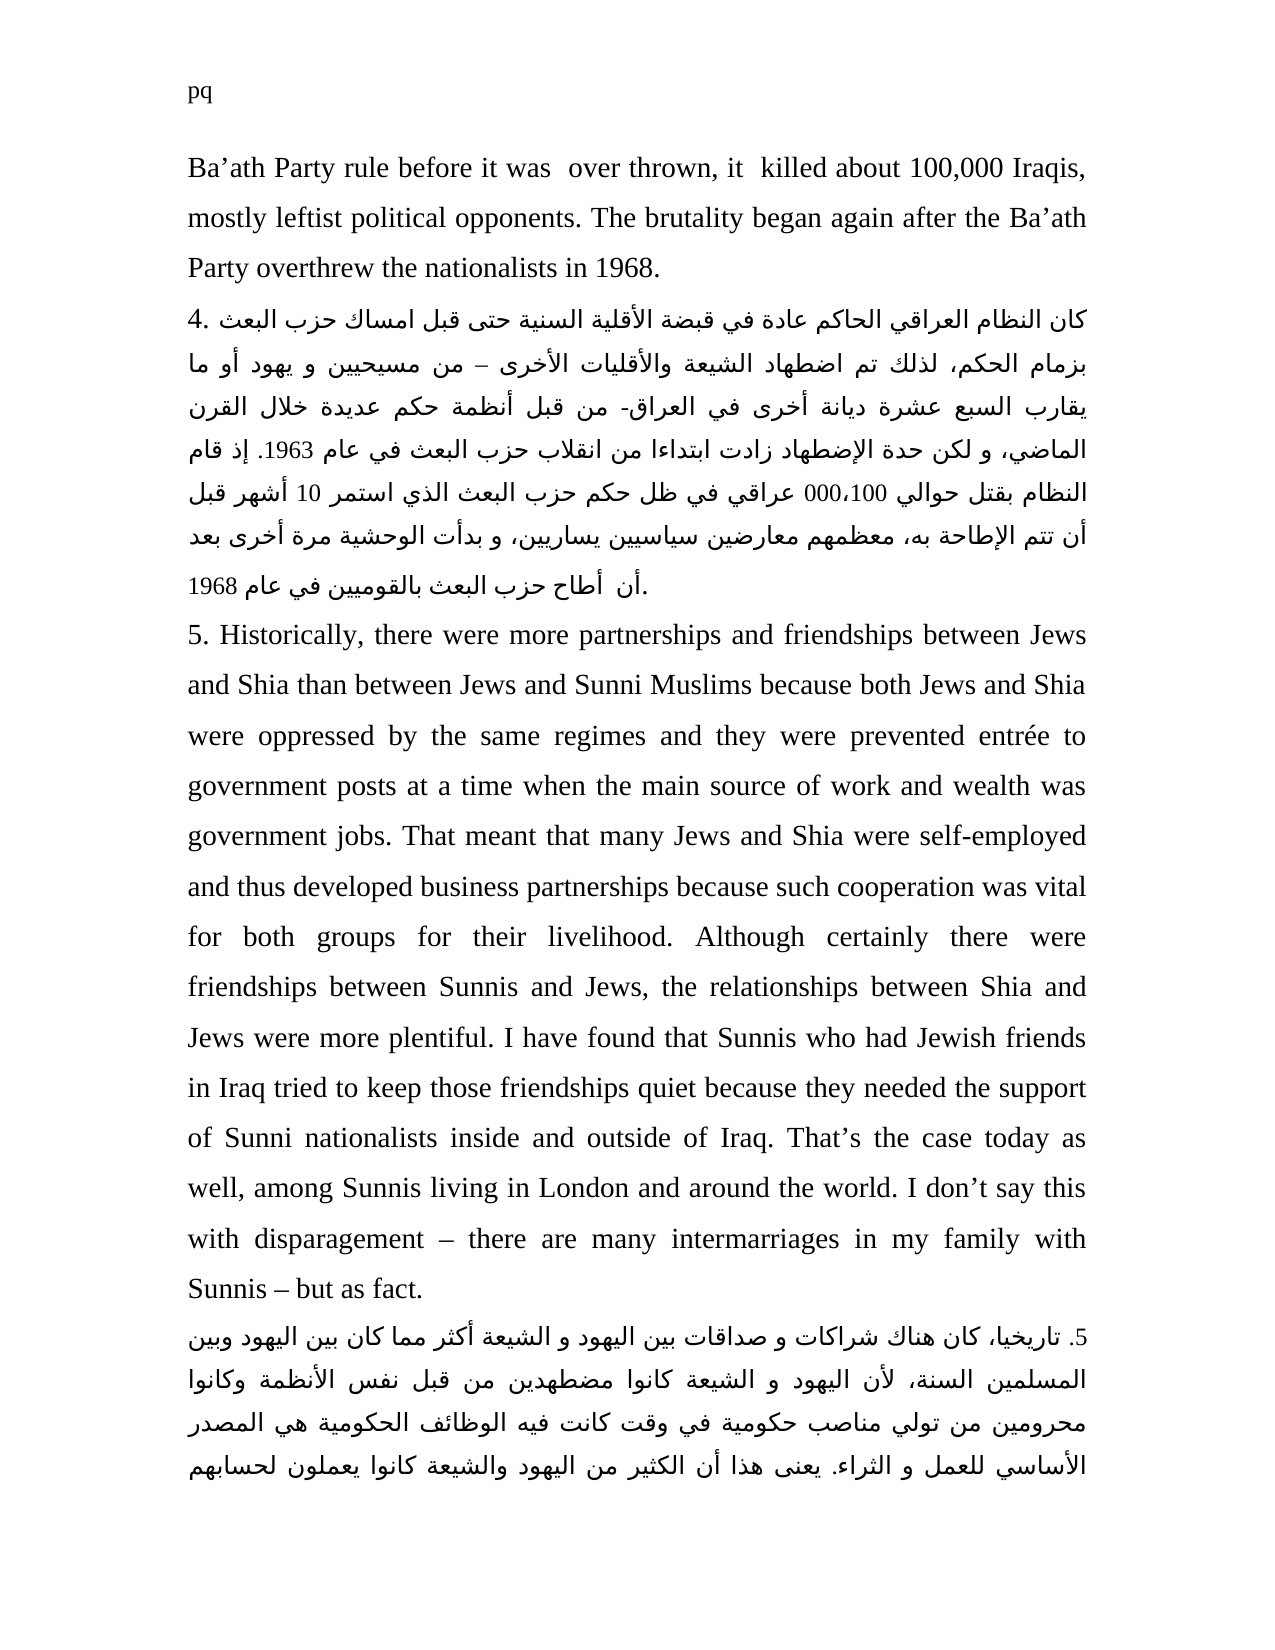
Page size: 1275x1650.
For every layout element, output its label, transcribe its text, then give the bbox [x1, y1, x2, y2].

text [187, 150, 1087, 284]
text 5. Historically, there were more partnerships and friendships between Jews and Shia than between Jews and Sunni Muslims because both Jews and Shia were oppressed by the same regimes and they were prevented entrée to government posts at a time when the main source of work and wealth was government jobs. That meant that many Jews and Shia were self-employed and thus developed business partnerships because such cooperation was vital for both groups for their livelihood. Although certainly there were friendships between Sunnis and Jews, the relationships between Shia and Jews were more plentiful. I have found that Sunnis who had Jewish friends in Iraq tried to keep those friendships quiet because they needed the support of Sunni nationalists inside and outside of Iraq. That’s the case today as well, among Sunnis living in London and around the world. I don’t say this with disparagement – there are many intermarriages in my family with Sunnis – but as fact. [187, 617, 1087, 1305]
text 4. كان النظام العراقي الحاكم عادة في قبضة الأقلية السنية حتى قبل امساك حزب البعث بزمام الحكم، لذلك تم اضطهاد الشيعة والأقليات الأخرى – من مسيحيين و يهود أو ما يقارب السبع عشرة ديانة أخرى في العراق- من قبل أنظمة حكم عديدة خلال القرن الماضي، و لكن حدة الإضطهاد زادت ابتداءا من انقلاب حزب البعث في عام 1963. إذ قام النظام بقتل حوالي 000،100 عراقي في ظل حكم حزب البعث الذي استمر 10 أشهر قبل أن تتم الإطاحة به، معظمهم معارضين سياسيين يساريين، و بدأت الوحشية مرة أخرى بعد أن أطاح حزب البعث بالقوميين في عام 1968. [187, 301, 1087, 600]
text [187, 1322, 1087, 1480]
